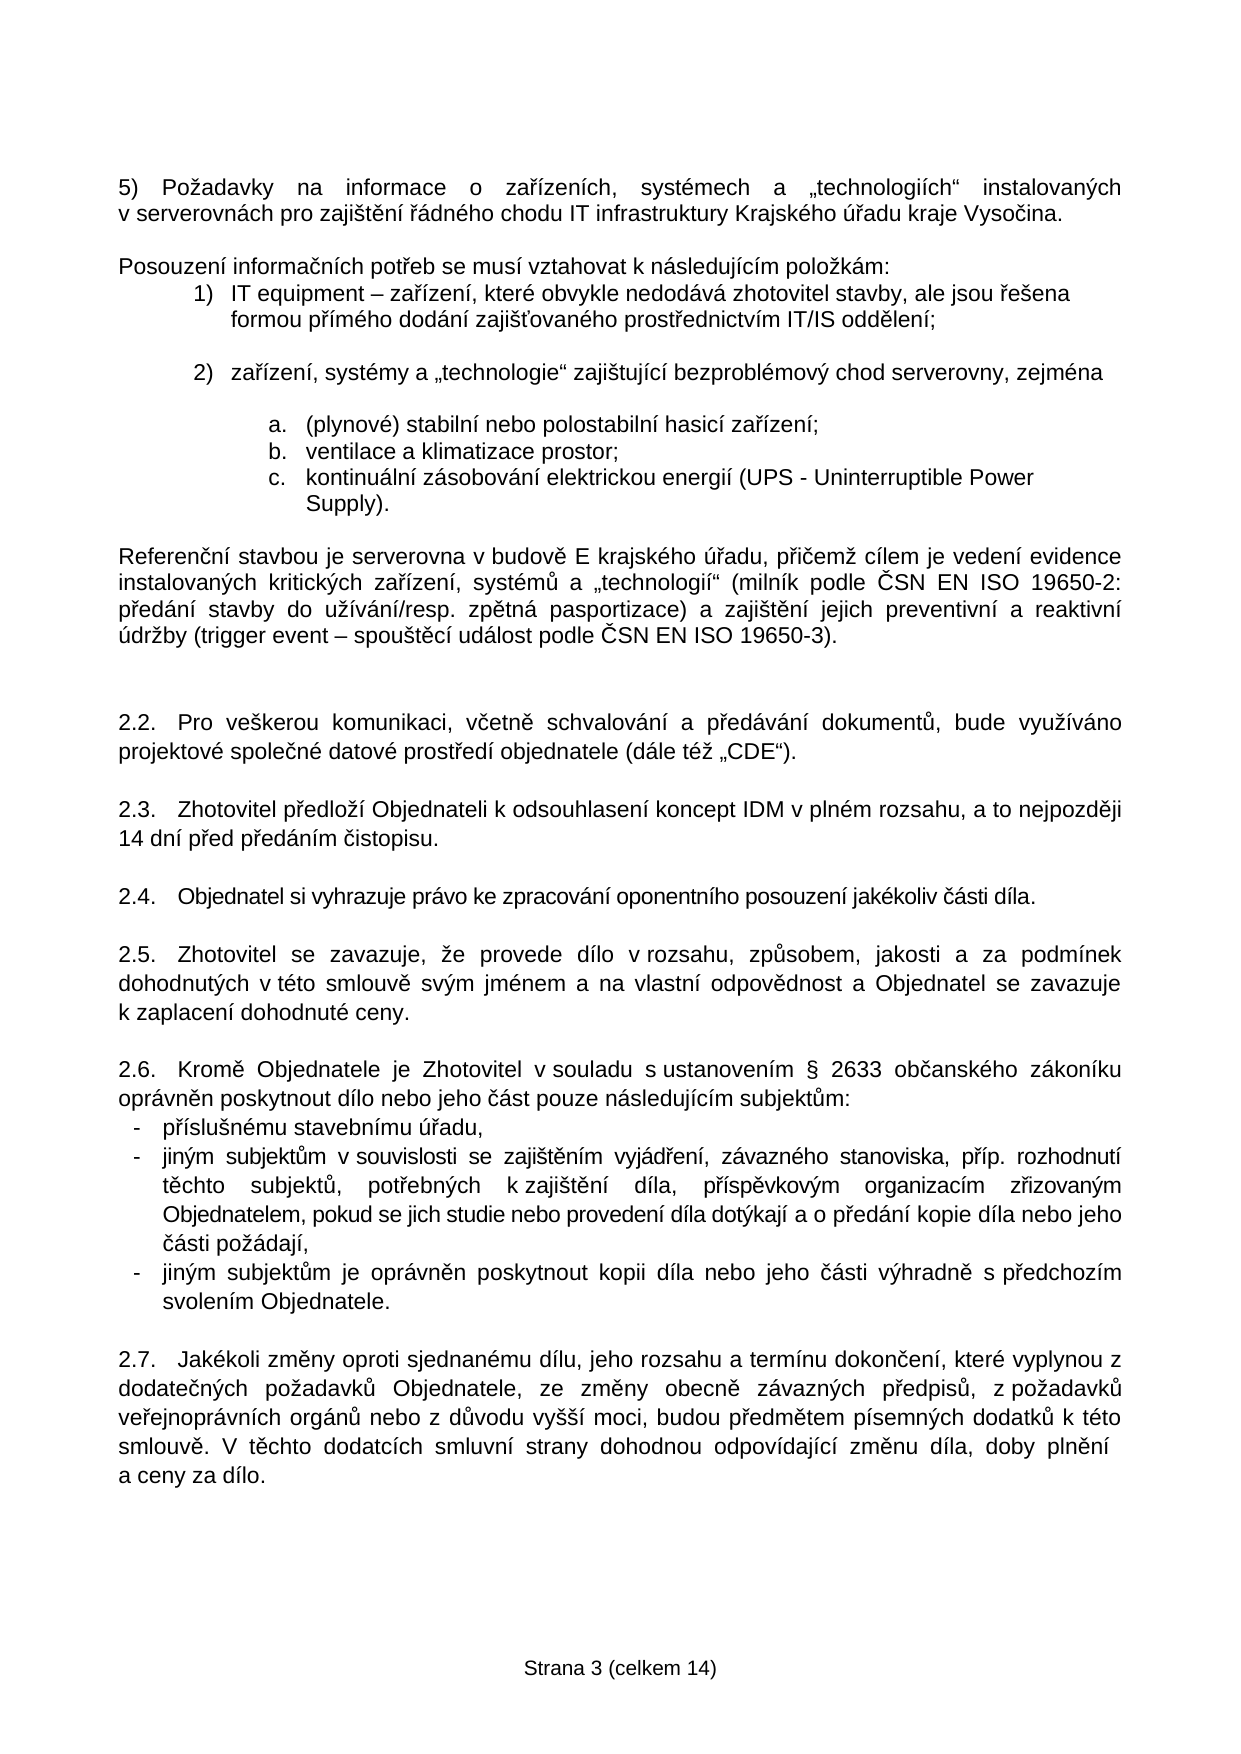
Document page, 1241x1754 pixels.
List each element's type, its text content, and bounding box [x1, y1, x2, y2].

list příslušnému stavebnímu úřadu, [133, 1114, 1122, 1141]
list ventilace a klimatizace prostor; [268, 438, 1122, 464]
list kontinuální zásobování elektrickou energií (UPS - Uninterruptible Power Supply). [268, 464, 1122, 517]
text 5) Požadavky na informace o zařízeních, systémech a „technologiích“ instalovaných v serverovnách pro zajištění řádného chodu IT infrastruktury Krajského úřadu kraje Vysočina. [118, 174, 1122, 227]
text Referenční stavbou je serverovna v budově E krajského úřadu, přičemž cílem je vedení evidence instalovaných kritických zařízení, systémů a „technologií“ (milník podle ČSN EN ISO 19650-2: předání stavby do užívání/resp. zpětná pasportizace) a zajištění jejich preventivní a reaktivní údržby (trigger event – spouštěcí událost podle ČSN EN ISO 19650-3). [118, 543, 1122, 648]
list Pro veškerou komunikaci, včetně schvalování a předávání dokumentů, bude využíváno projektové společné datové prostředí objednatele (dále též „CDE“). [118, 709, 1122, 764]
list Objednatel si vyhrazuje právo ke zpracování oponentního posouzení jakékoliv části díla. [118, 883, 1122, 909]
list IT equipment – zařízení, které obvykle nedodává zhotovitel stavby, ale jsou řešena formou přímého dodání zajišťovaného prostřednictvím IT/IS oddělení; [193, 279, 1122, 332]
list (plynové) stabilní nebo polostabilní hasicí zařízení; [268, 411, 1122, 438]
list zařízení, systémy a „technologie“ zajištující bezproblémový chod serverovny, zejména [193, 358, 1122, 385]
list jiným subjektům v souvislosti se zajištěním vyjádření, závazného stanoviska, příp. rozhodnutí těchto subjektů, potřebných k zajištění díla, příspěvkovým organizacím zřizovaným Objednatelem, pokud se jich studie nebo provedení díla dotýkají a o předání kopie díla nebo jeho části požádají, [133, 1143, 1122, 1257]
list Zhotovitel předloží Objednateli k odsouhlasení koncept IDM v plném rozsahu, a to nejpozději 14 dní před předáním čistopisu. [118, 796, 1122, 851]
list jiným subjektům je oprávněn poskytnout kopii díla nebo jeho části výhradně s předchozím svolením Objednatele. [133, 1259, 1122, 1314]
list Zhotovitel se zavazuje, že provede dílo v rozsahu, způsobem, jakosti a za podmínek dohodnutých v této smlouvě svým jménem a na vlastní odpovědnost a Objednatel se zavazuje k zaplacení dohodnuté ceny. [118, 941, 1122, 1025]
list Kromě Objednatele je Zhotovitel v souladu s ustanovením § 2633 občanského zákoníku oprávněn poskytnout dílo nebo jeho část pouze následujícím subjektům: [118, 1056, 1122, 1112]
list Jakékoli změny oproti sjednanému dílu, jeho rozsahu a termínu dokončení, které vyplynou z dodatečných požadavků Objednatele, ze změny obecně závazných předpisů, z požadavků veřejnoprávních orgánů nebo z důvodu vyšší moci, budou předmětem písemných dodatků k této smlouvě. V těchto dodatcích smluvní strany dohodnou odpovídající změnu díla, doby plnění a ceny za dílo. [118, 1346, 1122, 1488]
text Posouzení informačních potřeb se musí vztahovat k následujícím položkám: [118, 253, 1122, 279]
